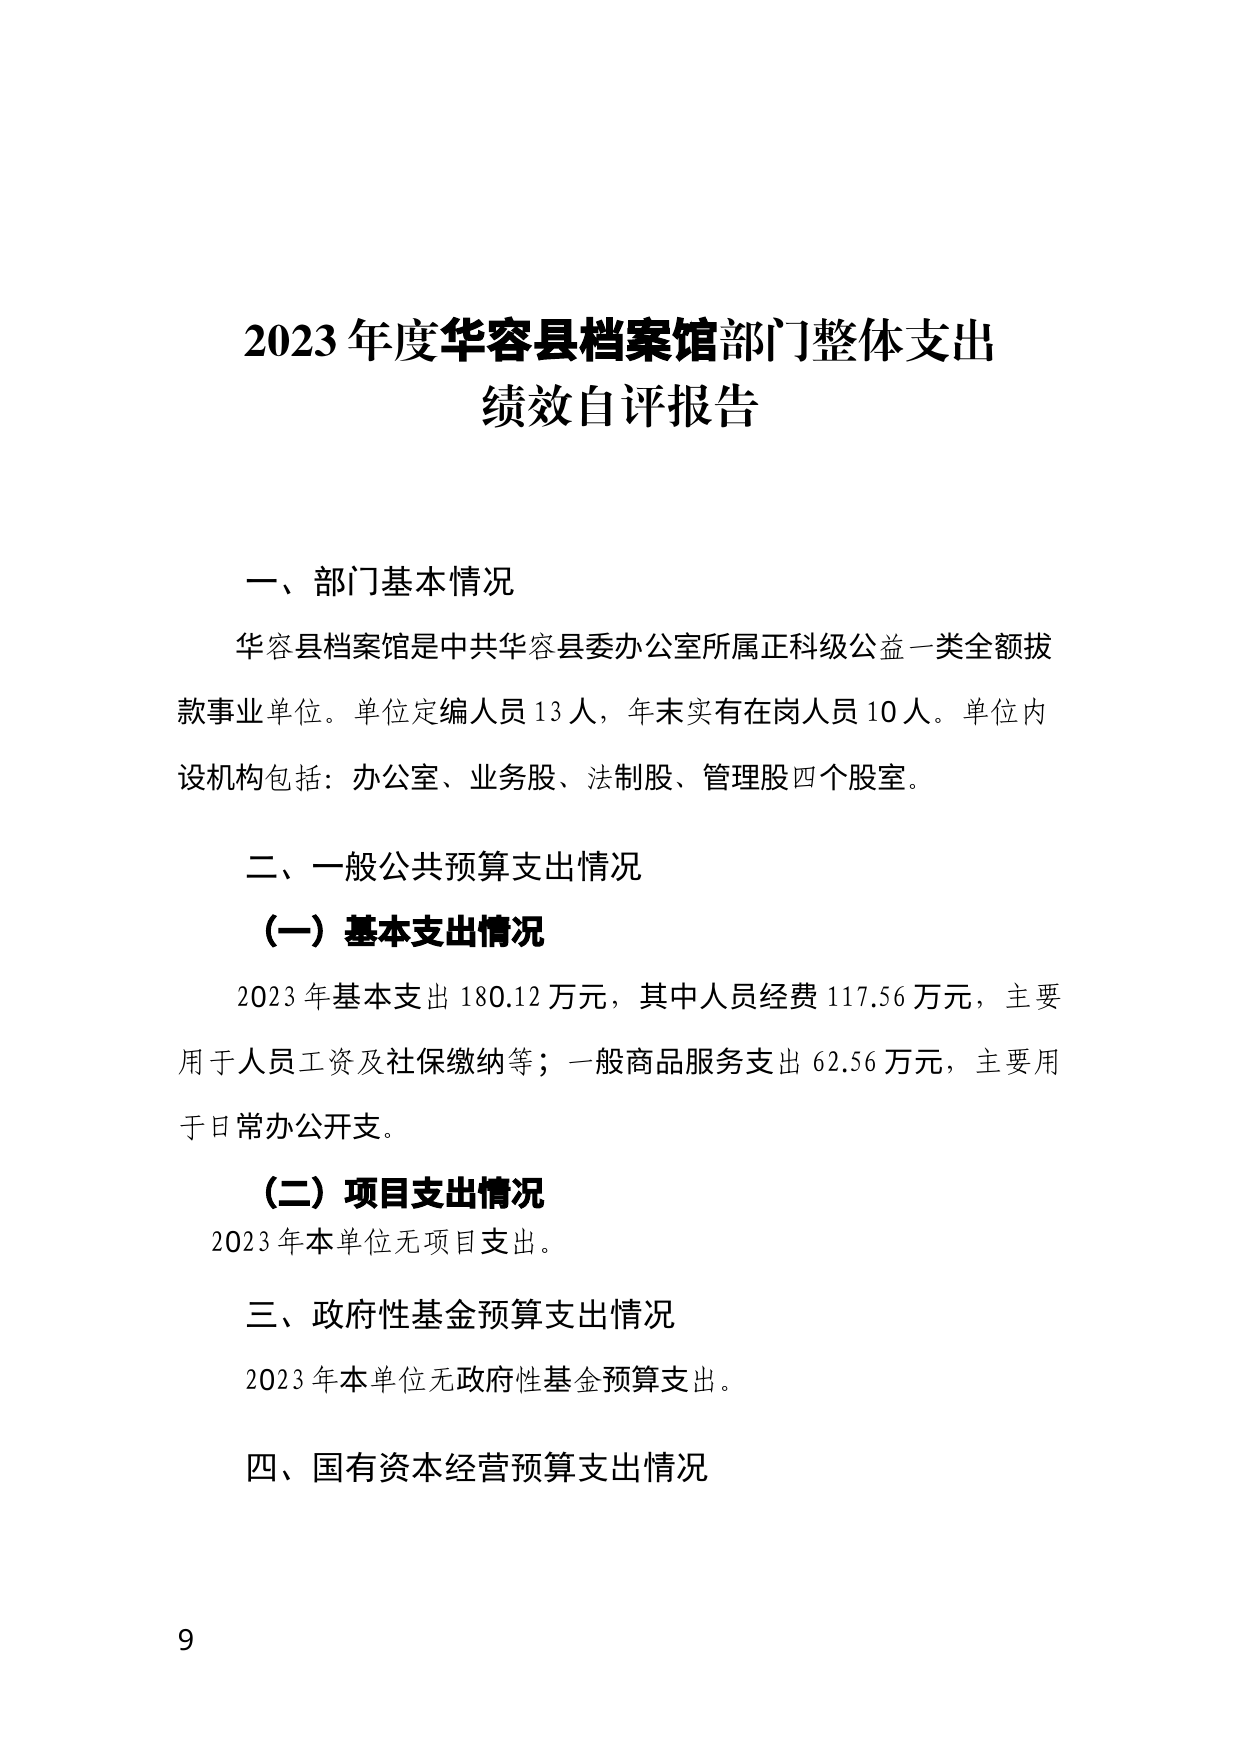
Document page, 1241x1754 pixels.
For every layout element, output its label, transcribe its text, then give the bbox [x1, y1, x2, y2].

text 2023年本单位无政府性基金预算支出。 [177, 1345, 1063, 1410]
text 华容县档案馆是中共华容县委办公室所属正科级公益一类全额拔款事业单位。单位定编人员13人，年末实有在岗人员10人。单位内设机构包括：办公室、业务股、法制股、管理股四个股室。 [177, 612, 1063, 808]
list 2023年本单位无项目支出。 [177, 1223, 1063, 1257]
list 项目支出情况 [177, 1158, 1063, 1223]
text 三、政府性基金预算支出情况 [245, 1279, 1063, 1345]
text （一）基本支出情况 [177, 896, 1063, 962]
text 绩效自评报告 [177, 375, 1063, 441]
text 2023年度华容县档案馆部门整体支出 [177, 310, 1063, 375]
text 二、一般公共预算支出情况 [245, 831, 1063, 896]
list 部门基本情况 [245, 547, 1063, 612]
text 2023年基本支出180.12万元，其中人员经费117.56万元，主要用于人员工资及社保缴纳等；一般商品服务支出62.56万元，主要用于日常办公开支。 [177, 962, 1063, 1158]
text 四、国有资本经营预算支出情况 [245, 1433, 1063, 1498]
